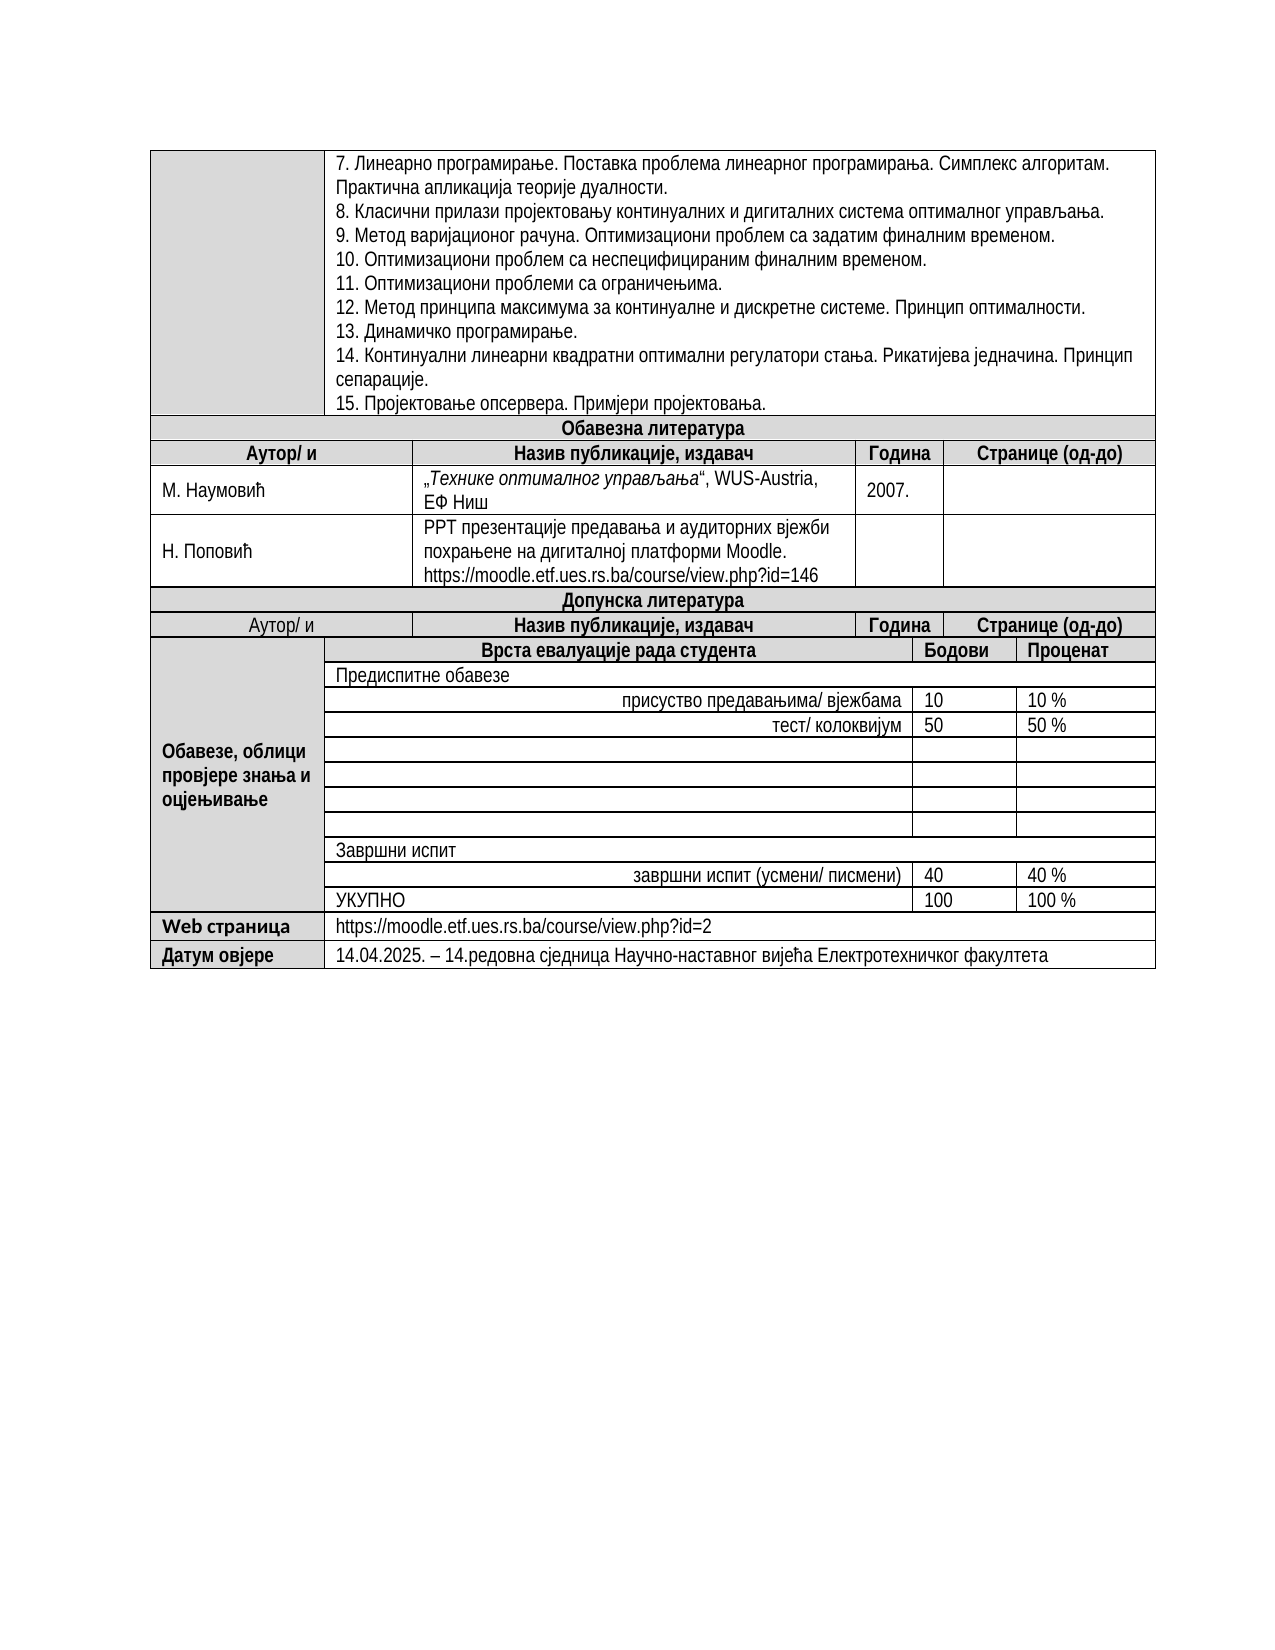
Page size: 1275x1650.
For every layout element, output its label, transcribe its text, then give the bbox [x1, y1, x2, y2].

table_cell [1017, 763, 1155, 786]
table_cell УКУПНО [325, 888, 912, 911]
table_cell https://moodle.etf.ues.rs.ba/course/view.php?id=2 [325, 913, 1155, 940]
table_cell М. Наумовић [151, 466, 412, 513]
table_cell Година [856, 613, 943, 636]
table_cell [325, 151, 1155, 414]
table_cell Датум овјере [151, 941, 324, 968]
table_cell присуство предавањима/ вјежбама [325, 688, 912, 711]
table_cell [913, 763, 1016, 786]
table_cell 10 % [1017, 688, 1155, 711]
table_cell „Технике оптималног управљања“, WUS-Austria, ЕФ Ниш [413, 466, 855, 513]
table_cell Назив публикације, издавач [413, 441, 855, 464]
table_cell [913, 788, 1016, 811]
table_cell Аутор/ и [151, 613, 412, 636]
table_cell тест/ колоквијум [325, 713, 912, 736]
table_cell [913, 813, 1016, 836]
table_cell Допунска литература [151, 588, 1155, 611]
table_cell [1017, 813, 1155, 836]
table_cell 40 % [1017, 863, 1155, 886]
table_cell Н. Поповић [151, 515, 412, 586]
table_cell 40 [913, 863, 1016, 886]
table_cell [856, 515, 943, 586]
table_cell Обавезе, облици провјере знања и оцјењивање [151, 638, 324, 911]
table_cell Проценат [1017, 638, 1155, 661]
table_cell PPT презентације предавања и аудиторних вјежби похрањене на дигиталној платформи Moodle. https://moodle.etf.ues.rs.ba/course/view.php?id=146 [413, 515, 855, 586]
table_cell [325, 763, 912, 786]
table_cell 14.04.2025. – 14.редовна сједница Научно-наставног вијећа Електротехничког факултета [325, 941, 1155, 968]
table_cell Бодови [913, 638, 1016, 661]
table_cell [1017, 788, 1155, 811]
table_cell завршни испит (усмени/ писмени) [325, 863, 912, 886]
table_cell Година [856, 441, 943, 464]
table_cell Назив публикације, издавач [413, 613, 855, 636]
table_cell Странице (од-до) [944, 613, 1155, 636]
table_cell 2007. [856, 466, 943, 513]
table_cell [325, 813, 912, 836]
table_cell Завршни испит [325, 838, 1155, 861]
table_cell [944, 515, 1155, 586]
table_cell Предиспитне обавезе [325, 663, 1155, 686]
table_cell Врста евалуације рада студента [325, 638, 912, 661]
table_cell 100 [913, 888, 1016, 911]
table_cell 50 [913, 713, 1016, 736]
table_cell 100 % [1017, 888, 1155, 911]
table_cell Обавезна литература [151, 416, 1155, 439]
table_cell 50 % [1017, 713, 1155, 736]
table_cell [913, 738, 1016, 761]
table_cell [151, 151, 324, 414]
table_cell Странице (од-до) [944, 441, 1155, 464]
table_cell [325, 738, 912, 761]
table_cell [1017, 738, 1155, 761]
table_cell [944, 466, 1155, 513]
table_cell 10 [913, 688, 1016, 711]
table_cell [325, 788, 912, 811]
table_cell Аутор/ и [151, 441, 412, 464]
table_cell Web страница [151, 913, 324, 940]
